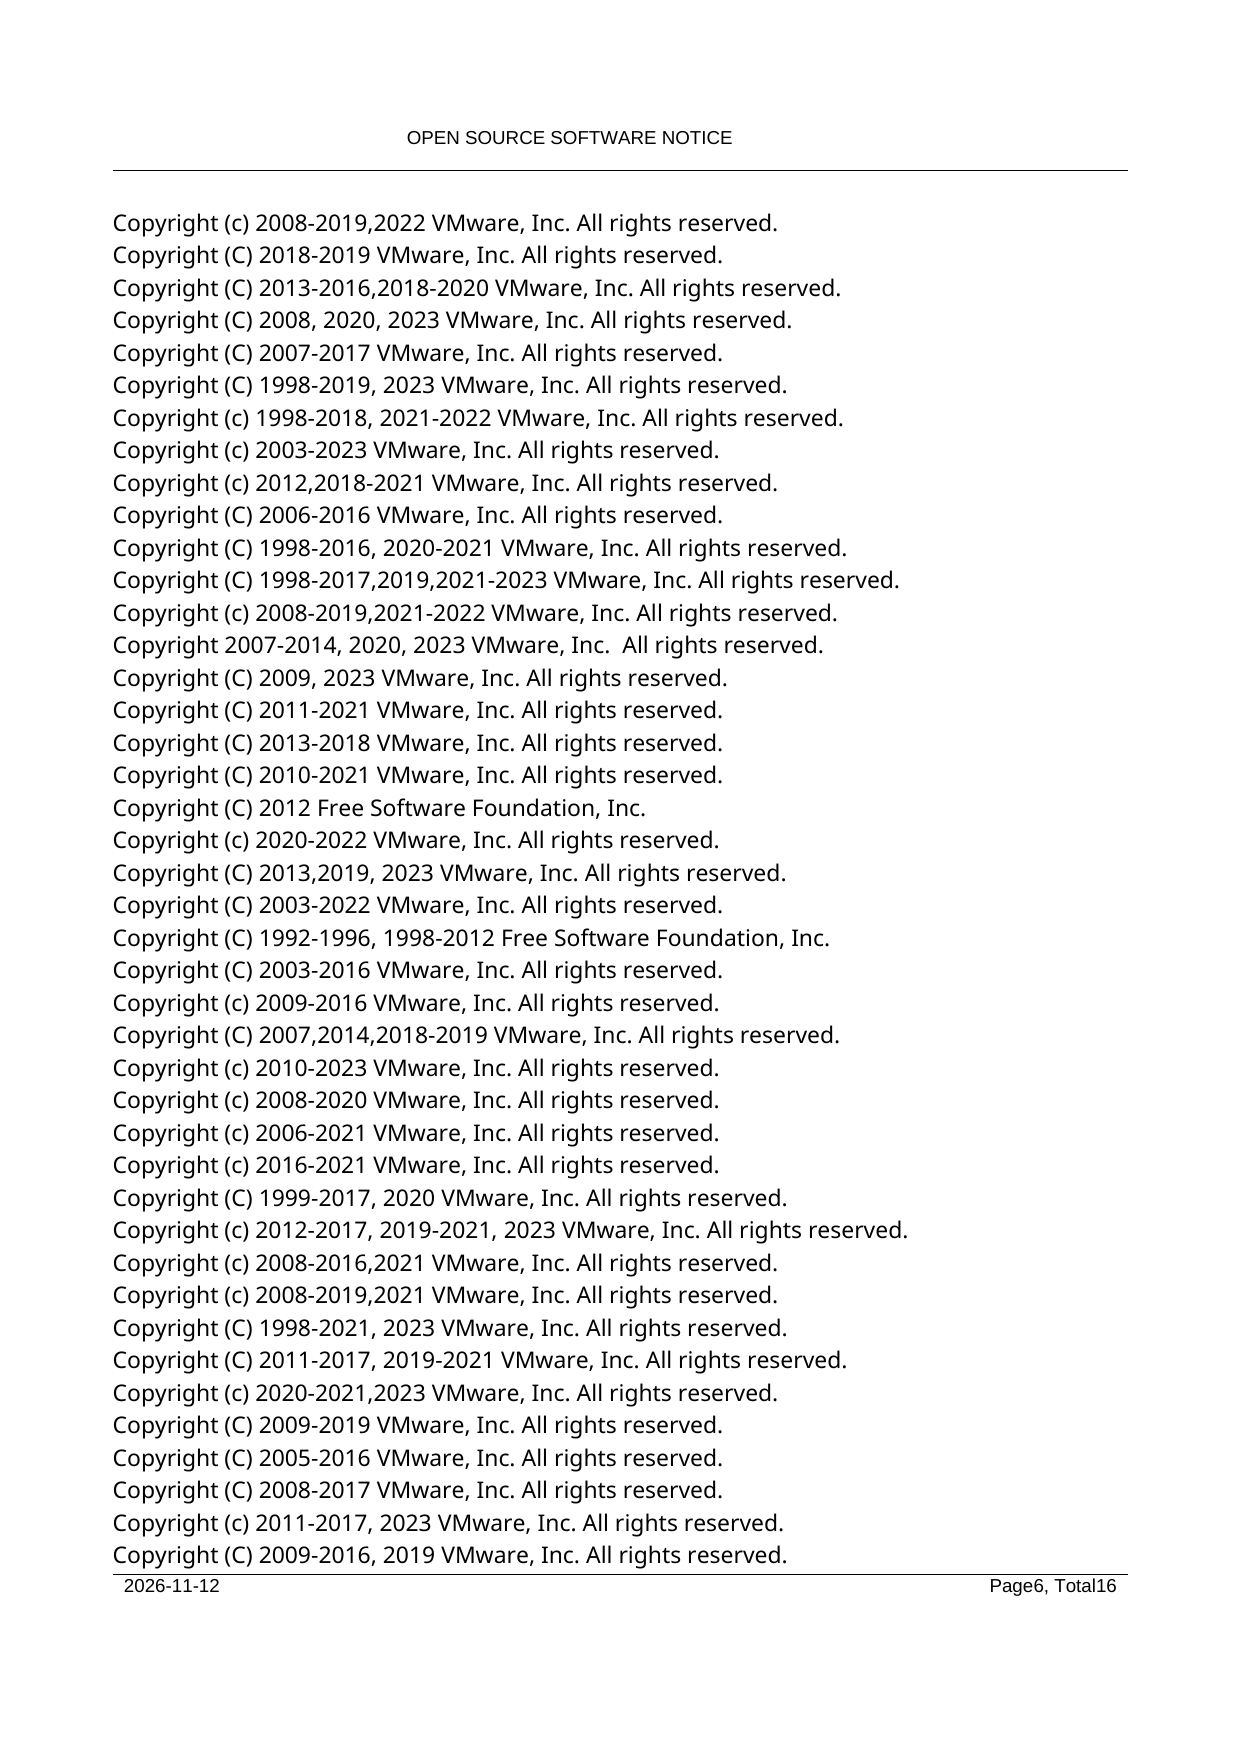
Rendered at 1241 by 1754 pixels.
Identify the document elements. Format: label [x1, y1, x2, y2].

text [112, 206, 1128, 1571]
